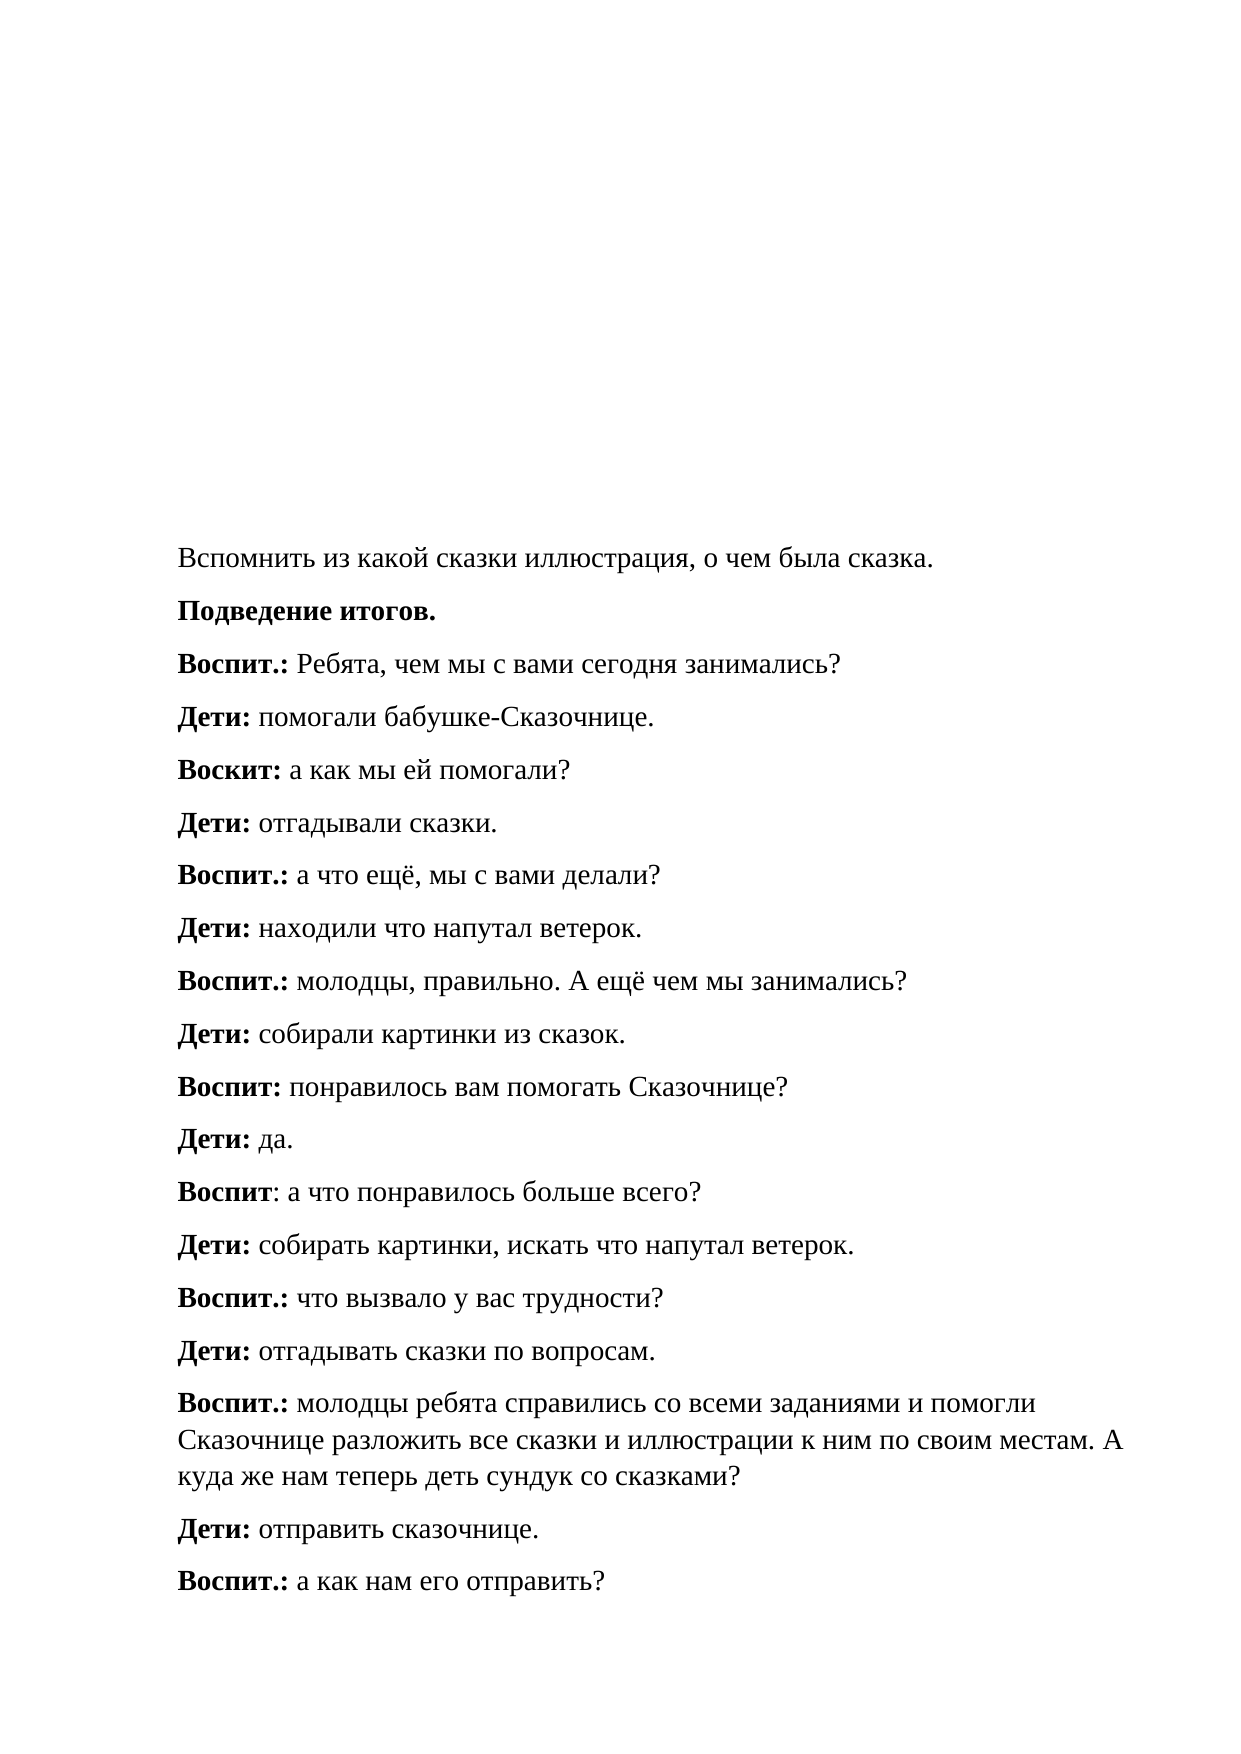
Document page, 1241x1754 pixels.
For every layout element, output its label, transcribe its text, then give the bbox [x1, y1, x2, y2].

text Подведение итогов. [177, 593, 1152, 627]
text Дети: собирать картинки, искать что напутал ветерок. [177, 1227, 1152, 1261]
text Воспит.: а что ещё, мы с вами делали? [177, 857, 1152, 891]
text Воспит.: молодцы, правильно. А ещё чем мы занимались? [177, 963, 1152, 997]
text Воскит: а как мы ей помогали? [177, 752, 1152, 785]
text Воспит: понравилось вам помогать Сказочнице? [177, 1069, 1152, 1102]
text Воспит.: что вызвало у вас трудности? [177, 1280, 1152, 1313]
text Дети: отправить сказочнице. [177, 1511, 1152, 1544]
text Дети: собирали картинки из сказок. [177, 1016, 1152, 1049]
text Дети: находили что напутал ветерок. [177, 910, 1152, 944]
text Воспит.: молодцы ребята справились со всеми заданиями и помогли Сказочнице разложить все сказки и иллюстрации к ним по своим местам. А куда же нам теперь деть сундук со сказками? [177, 1386, 1152, 1491]
text Дети: да. [177, 1122, 1152, 1155]
text Воспит.: а как нам его отправить? [177, 1563, 1152, 1597]
text Дети: отгадывать сказки по вопросам. [177, 1333, 1152, 1366]
text Воспит.: Ребята, чем мы с вами сегодня занимались? [177, 646, 1152, 680]
text Дети: отгадывали сказки. [177, 805, 1152, 838]
text Дети: помогали бабушке-Сказочнице. [177, 699, 1152, 733]
text Вспомнить из какой сказки иллюстрация, о чем была сказка. [177, 541, 1152, 574]
text Воспит: а что понравилось больше всего? [177, 1174, 1152, 1208]
